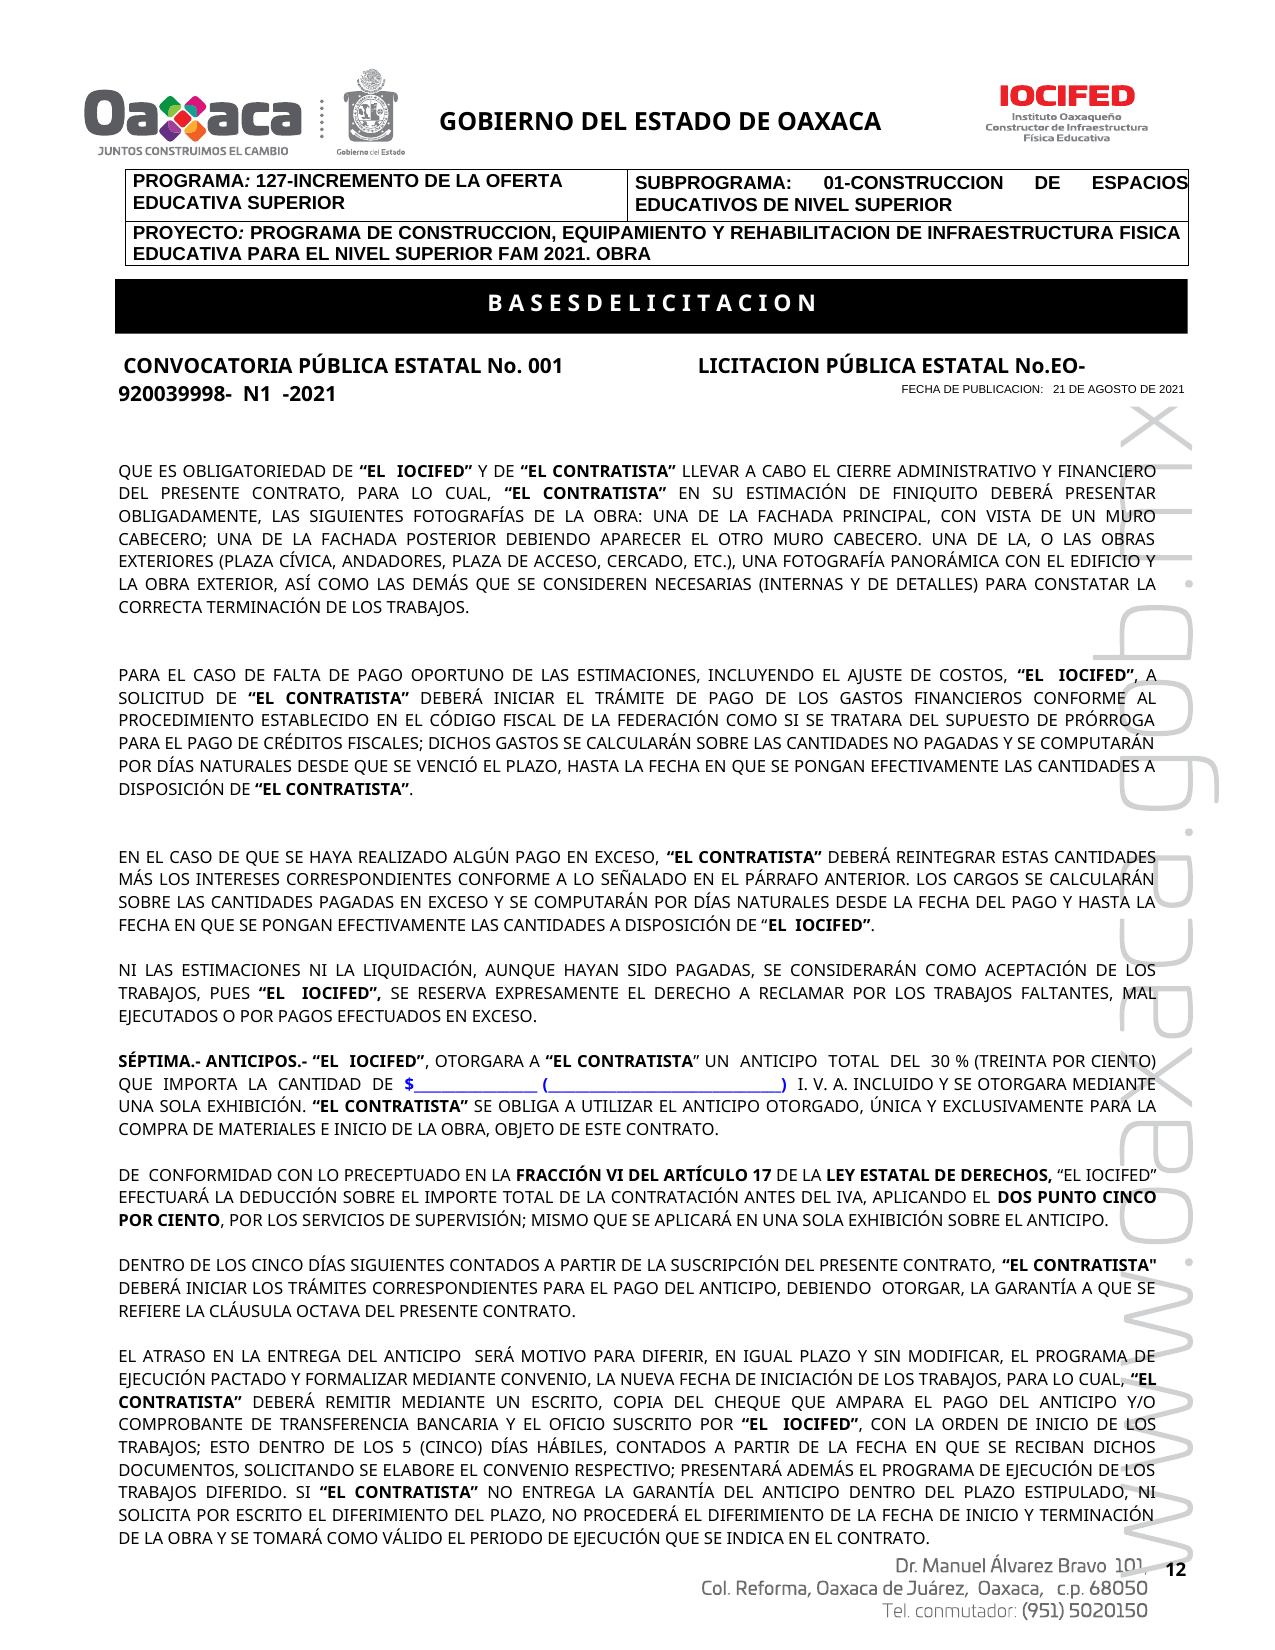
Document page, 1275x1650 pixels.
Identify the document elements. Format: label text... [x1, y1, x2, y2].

text dentro de los cinco dÍas siguientes contados a partir de la suscripciÓn del presente contrato, “el contratista" deberÁ iniciar los trÁmites correspondientes para el pago del anticipo, debiendo otorgar, la garantÍa a que se refiere la clÁusula octava del presente contrato. [118, 1254, 1157, 1322]
text Para el caso de falta de pago oportuno de las estimaciones, incluyendo el ajuste de costos, “EL IOCIFED”, a solicitud de “EL CONTRATISTA” deberá INICIAR EL TRÁMITE DE PAGO DE LOS gastos financieros conforme al procedimiento establecido en el cÓdigo fiscal de la federaciÓn como si se tratara del supuesto de prÓrroga para el pago de crÉditos fiscales; Dichos gastos se calcularán sobre las cantidades no pagadas y se computarán por días naturales desde que se venció el plazo, hasta la fecha en que se pongan efectivamente las cantidades a disposición de “EL CONTRATISTA”. [118, 663, 1157, 800]
text El atraso en la entrega del anticipo será motivo para diferir, EN IGUAL PLAZO Y SIN MODIFICAR, el programa de ejecución pactado y formalizar mediante convenio, la nueva fecha de iniciación de los trabajos, PARA LO CUAL, “EL CONTRATISTA” DEBERÁ REMITIR MEDIANTE UN ESCRITO, COPIA DEL CHEQUE QUE AMPARA EL PAGO DEL ANTICIPO Y/O COMPROBANTE DE TRANSFERENCIA BANCARIA Y EL OFICIO SUSCRITO POR “EL IOCIFED”, CON LA ORDEN DE INICIO DE LOS TRABAJOS; ESTO DENTRO DE LOS 5 (CINCO) DÍAS HÁBILES, CONTADOS A PARTIR DE LA FECHA EN QUE SE RECIBAN DICHOS DOCUMENTOS, SOLICITANDO SE ELABORE EL CONVENIO RESPECTIVO; PRESENTARÁ ADEMÁS EL PROGRAMA DE EJECUCIÓN DE LOS TRABAJOS DIFERIDO. si “EL CONTRATISTA” no entrega la garantía del anticipo dentro del plazo estipulado, NI SOLICITA POR ESCRITO EL DIFERIMIENTO DEL PLAZO, no procederá el diferimiento de la fecha de INICIO Y TERMINACIÓN de la obra Y SE TOMARÁ COMO VÁLIDO EL PERIODO DE EJECUCIÓN QUE SE INDICA EN EL CONTRATO. [118, 1345, 1157, 1549]
text Ni las estimaciones ni la liquidación, aunque hayan sido pagadas, se considerarán como aceptación de los trabajos, pues “EL IOCIFED”, se reserva expresamente el derecho a reclamar por los trabajos faltantes, mal ejecutados o por pagos efectuados en exceso. [118, 959, 1157, 1027]
text En el caso de que SE HAYA realiZADO algún pago en exceso, “EL CONTRATISTA” deberá reintegrar estas cantidades más los intereses correspondientes conforme a lo señalado en el pÁrrafo anterior. Los cargos se calcularán sobre las cantidades pagadas en exceso y se computarán por días naturales desde la fecha del pago y hasta la fecha en que se pongan efectivamente las cantidades a disposición de “EL IOCIFED”. [118, 845, 1157, 936]
text de conformidad con lo preceptuado en LA FRACCIÓN VI DEL ARTÍCULO 17 de la ley estatal de derechos, “el iocifed” efectuará la deducción sobre el importe total de la contratación antes del iva, aplicando el DOS punto cinco por ciento, por los servicios de SUPERVISIÓN; mismo que se aplicará en una sola exhibición sobre el anticipo. [118, 1163, 1157, 1231]
text SÉPTIMA.- ANTICIPOS.- “EL IOCIFED”, OTORGARA A “EL CONTRATISTA” UN ANTICIPO TOTAL DEL 30 % (TREINTA POR CIENTO) QUE IMPORTA LA CANTIDAD DE $__________________ (__________________________________) I. V. A. INCLUIDO Y SE OTORGARA MEDIANTE UNA SOLA EXHIBICIÓN. “EL CONTRATISTA” SE OBLIGA A UTILIZAR EL ANTICIPO OTORGADO, ÚNICA Y EXCLUSIVAMENTE PARA LA COMPRA DE MATERIALES E INICIO DE LA OBRA, OBJETO DE ESTE CONTRATO. [118, 1049, 1157, 1140]
text QUE ES OBLIGATORIEDAD DE “EL IOCIFED” Y DE “EL CONTRATISTA” LLEVAR A CABO EL CIERRE ADMINISTRATIVO Y FINANCIERO DEL PRESENTE CONTRATO, PARA LO CUAL, “EL CONTRATISTA” EN SU ESTIMACIÓN DE FINIQUITO DEBERÁ PRESENTAR OBLIGADAMENTE, LAS SIGUIENTES FOTOGRAFÍAS DE LA OBRA: una de la fachada principal, CON VISTA DE UN MURO CABECERO; una de LA FACHADA POSTERIOR DEBIENDO APARECER EL OTRO MURO CABECERO. UNA DE LA, O LAS OBRAs EXTERIORES (PLAZA CÍVICA, ANDADORES, PLAZA DE ACCESO, CERCADO, ETC.), UNA FOTOGRAFÍA PANORÁMICA CON EL EDIFICIO Y LA OBRA EXTERIOR, ASÍ COMO LAS DEMÁS QUE SE CONSIDEREN NECESARIAS (INTERNAS Y DE DETALLES) PARA CONSTATAR LA CORRECTA TERMINACIÓN DE LOS TRABAJOS. [118, 459, 1157, 618]
